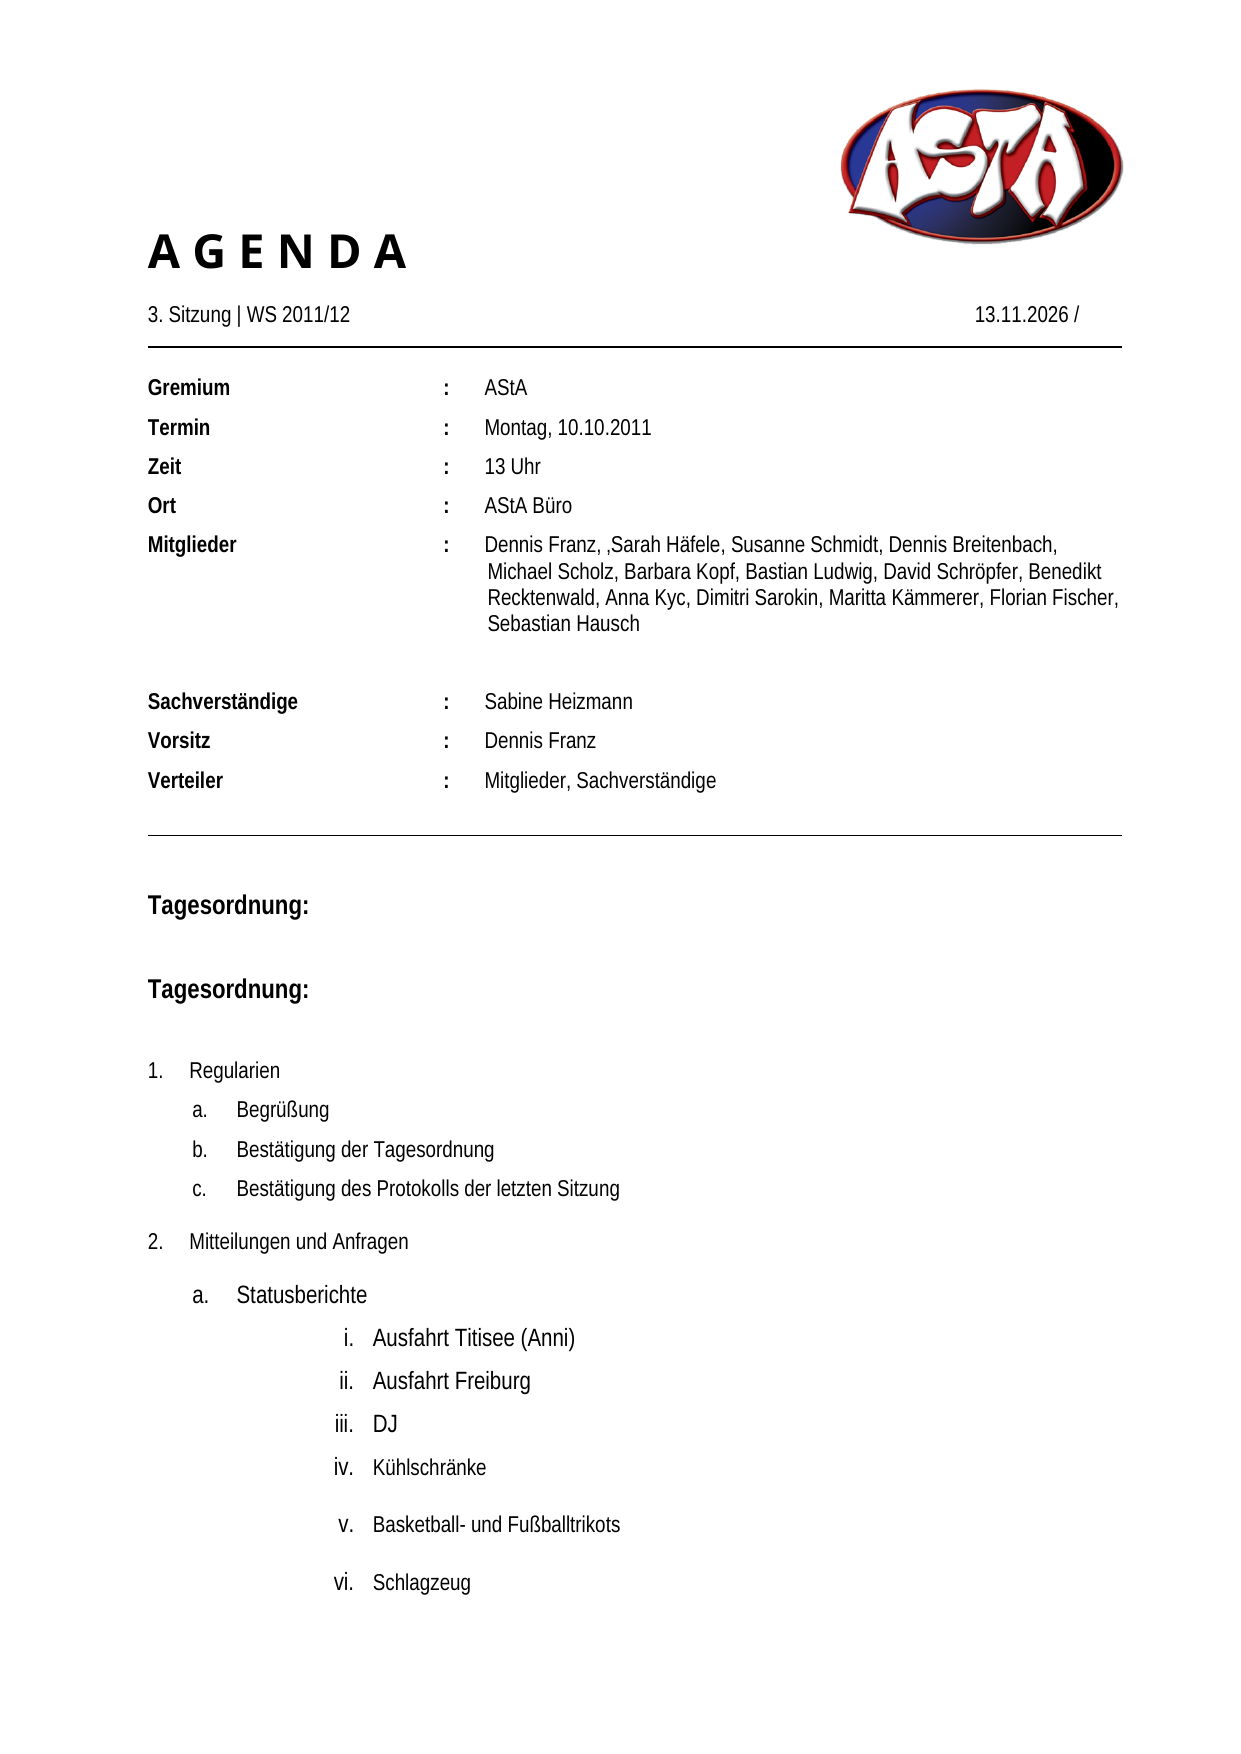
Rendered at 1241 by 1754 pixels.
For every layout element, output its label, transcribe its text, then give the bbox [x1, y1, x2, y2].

list Kühlschränke [354, 1452, 1122, 1481]
text A G E N D A [148, 218, 1122, 282]
list Schlagzeug [354, 1567, 1122, 1595]
text Sachverständige : Sabine Heizmann [148, 688, 1122, 714]
list Ausfahrt Freiburg [354, 1366, 1122, 1395]
text 3. Sitzung | WS 2011/12 10.10.2011 / [148, 301, 1122, 327]
text Tagesordnung: [148, 889, 1122, 920]
text Zeit : 13 Uhr [148, 453, 1122, 479]
text Termin : Montag, 10.10.2011 [148, 413, 1122, 440]
list Mitteilungen und Anfragen [148, 1228, 1122, 1254]
picture [833, 75, 1134, 266]
list Statusberichte [148, 1281, 1122, 1309]
list Bestätigung der Tagesordnung [192, 1136, 1122, 1162]
text Verteiler : Mitglieder, Sachverständige [148, 767, 1122, 793]
text Mitglieder : Dennis Franz, ‚Sarah Häfele, Susanne Schmidt, Dennis Breitenbach, Michael Scholz, Barbara Kopf, Bastian Ludwig, David Schröpfer, Benedikt Recktenwald, Anna Kyc, Dimitri Sarokin, Maritta Kämmerer, Florian Fischer, Sebastian Hausch [148, 531, 1122, 637]
text Tagesordnung: [148, 973, 1122, 1004]
list Ausfahrt Titisee (Anni) [354, 1323, 1122, 1352]
text Vorsitz : Dennis Franz [148, 727, 1122, 754]
list DJ [354, 1409, 1122, 1438]
text Gremium : AStA [148, 374, 1122, 400]
list Bestätigung des Protokolls der letzten Sitzung [192, 1175, 1122, 1201]
list Regularien [148, 1057, 1122, 1083]
list Basketball- und Fußballtrikots [354, 1509, 1122, 1538]
list Begrüßung [192, 1096, 1122, 1122]
text Ort : AStA Büro [148, 492, 1122, 519]
